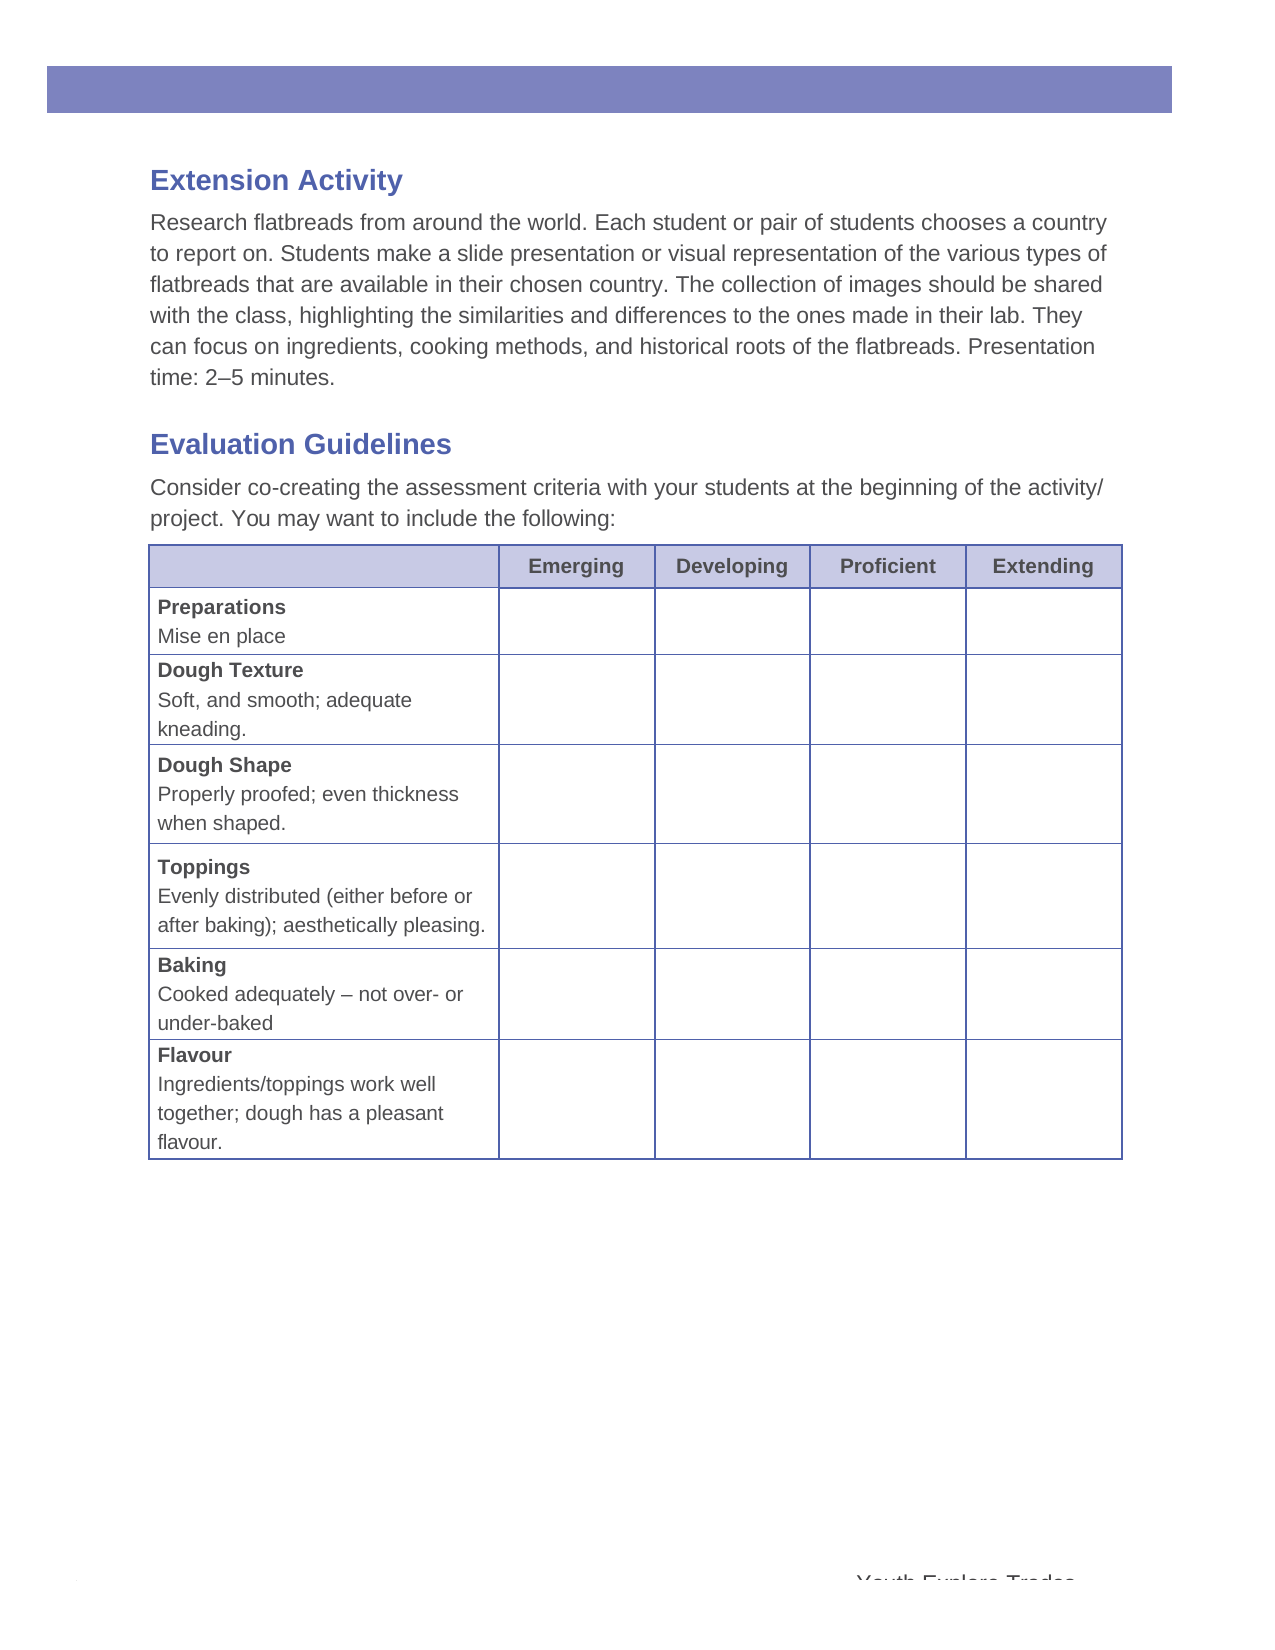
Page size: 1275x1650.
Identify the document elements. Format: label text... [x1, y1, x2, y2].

table_cell [500, 745, 654, 843]
table_cell [967, 589, 1121, 654]
subtitle Extension Activity [150, 162, 1183, 196]
table_cell [656, 745, 809, 843]
table_header [150, 546, 498, 587]
text Research flatbreads from around the world. Each student or pair of students chooses a country to report on. Students make a slide presentation or visual representation of the various types of flatbreads that are available in their chosen country. The collection of images should be shared with the class, highlighting the similarities and differences to the ones made in their lab. They can focus on ingredients, cooking methods, and historical roots of the flatbreads. Presentation time: 2–5 minutes. [150, 209, 1115, 391]
text Consider co-creating the assessment criteria with your students at the beginning of the activity/ project. You may want to include the following: [150, 473, 1115, 531]
table_cell Flavour Ingredients/toppings work well together; dough has a pleasant flavour. [150, 1040, 498, 1158]
table_cell Dough Shape Properly proofed; even thickness when shaped. [150, 745, 498, 843]
table_header Emerging [500, 546, 654, 587]
table_cell [500, 589, 654, 654]
table_header Proficient [811, 546, 965, 587]
subtitle Evaluation Guidelines [150, 427, 1183, 461]
table_cell Dough Texture Soft, and smooth; adequate kneading. [150, 655, 498, 744]
table_cell Preparations Mise en place [150, 588, 498, 654]
table_cell [656, 1040, 809, 1158]
table_cell Toppings Evenly distributed (either before or after baking); aesthetically pleasing. [150, 844, 498, 948]
table_cell [811, 949, 965, 1038]
table_cell [500, 655, 654, 744]
table_header Extending [967, 546, 1121, 587]
table_cell [811, 1040, 965, 1158]
table_cell Baking Cooked adequately – not over- or under-baked [150, 949, 498, 1038]
table_cell [811, 844, 965, 948]
table_cell [967, 1040, 1121, 1158]
table_cell [500, 844, 654, 948]
table_cell [500, 1040, 654, 1158]
table_cell [811, 745, 965, 843]
table_cell [967, 745, 1121, 843]
table_cell [500, 949, 654, 1038]
table_cell [656, 844, 809, 948]
table_cell [811, 589, 965, 654]
table_cell [656, 949, 809, 1038]
table_cell [811, 655, 965, 744]
table_header Developing [656, 546, 809, 587]
table_cell [967, 844, 1121, 948]
table_cell [656, 589, 809, 654]
table_cell [967, 655, 1121, 744]
table_cell [656, 655, 809, 744]
table_cell [967, 949, 1121, 1038]
